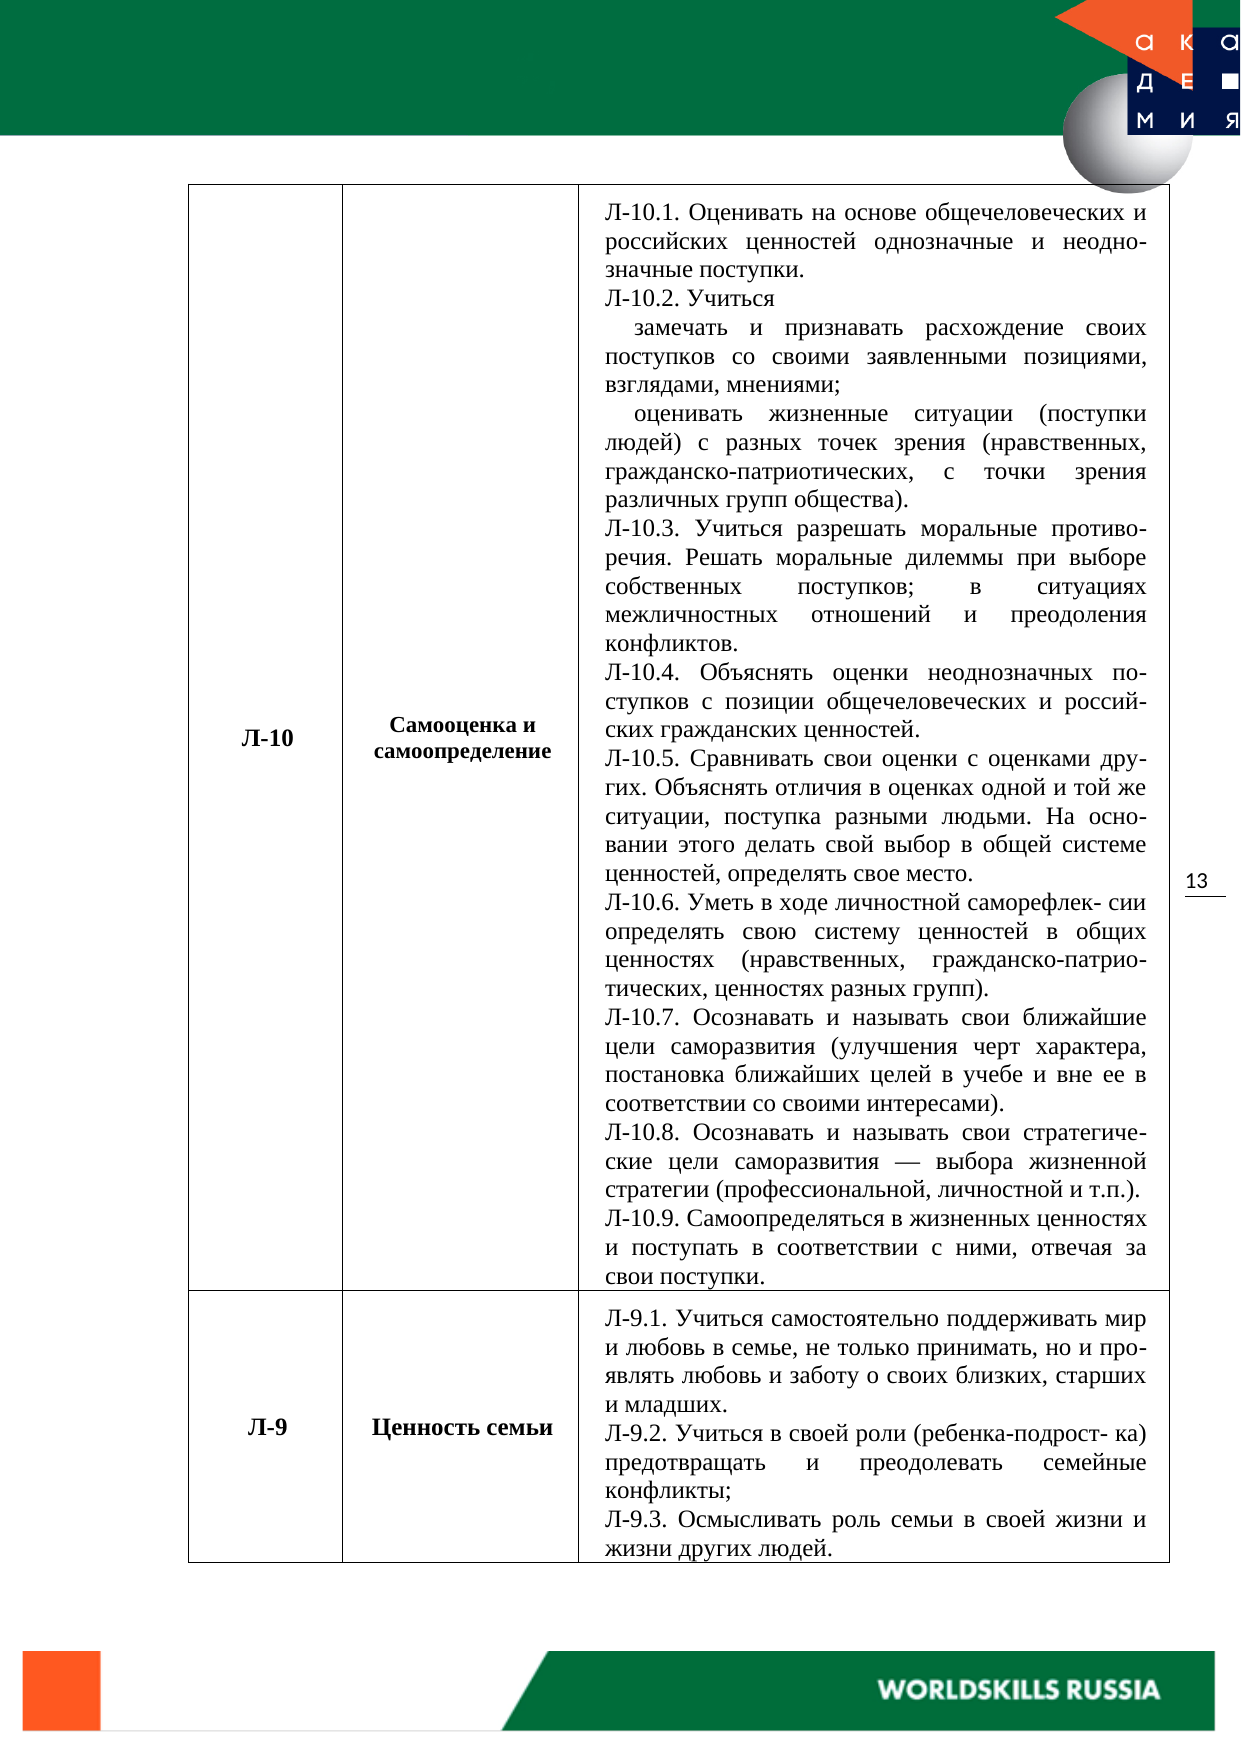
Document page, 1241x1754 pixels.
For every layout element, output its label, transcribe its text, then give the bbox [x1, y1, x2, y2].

table_cell Л-9.1. Учиться самостоятельно поддерживать мир и любовь в семье, не только принимать, но и проявлять любовь и заботу о своих близких, старших и младших. Л-9.2. Учиться в своей роли (ребенка-подрост- ка) предотвращать и преодолевать семейные конфликты; Л-9.3. Осмысливать роль семьи в своей жизни и жизни других людей. [579, 1291, 1169, 1562]
table_cell Ценность семьи [343, 1291, 578, 1562]
table_cell Л-9 [189, 1291, 342, 1562]
picture [22, 1651, 1217, 1733]
table_header Самооценка и самоопределение [343, 185, 578, 1289]
picture [0, 0, 1241, 194]
table_header Л-10 [189, 185, 342, 1289]
table_header Л-10.1. Оценивать на основе общечеловеческих и российских ценностей однозначные и неоднозначные поступки. Л-10.2. Учиться замечать и признавать расхождение своих поступков со своими заявленными позициями, взглядами, мнениями; оценивать жизненные ситуации (поступки людей) с разных точек зрения (нравственных, гражданско-патриотических, с точки зрения различных групп общества). Л-10.3. Учиться разрешать моральные противоречия. Решать моральные дилеммы при выборе собственных поступков; в ситуациях межличностных отношений и преодоления конфликтов. Л-10.4. Объяснять оценки неоднозначных поступков с позиции общечеловеческих и российских гражданских ценностей. Л-10.5. Сравнивать свои оценки с оценками других. Объяснять отличия в оценках одной и той же ситуации, поступка разными людьми. На основании этого делать свой выбор в общей системе ценностей, определять свое место. Л-10.6. Уметь в ходе личностной саморефлек- сии определять свою систему ценностей в общих ценностях (нравственных, гражданско-патриотических, ценностях разных групп). Л-10.7. Осознавать и называть свои ближайшие цели саморазвития (улучшения черт характера, постановка ближайших целей в учебе и вне ее в соответствии со своими интересами). Л-10.8. Осознавать и называть свои стратегические цели саморазвития — выбора жизненной стратегии (профессиональной, личностной и т.п.). Л-10.9. Самоопределяться в жизненных ценностях и поступать в соответствии с ними, отвечая за свои поступки. [579, 185, 1169, 1289]
